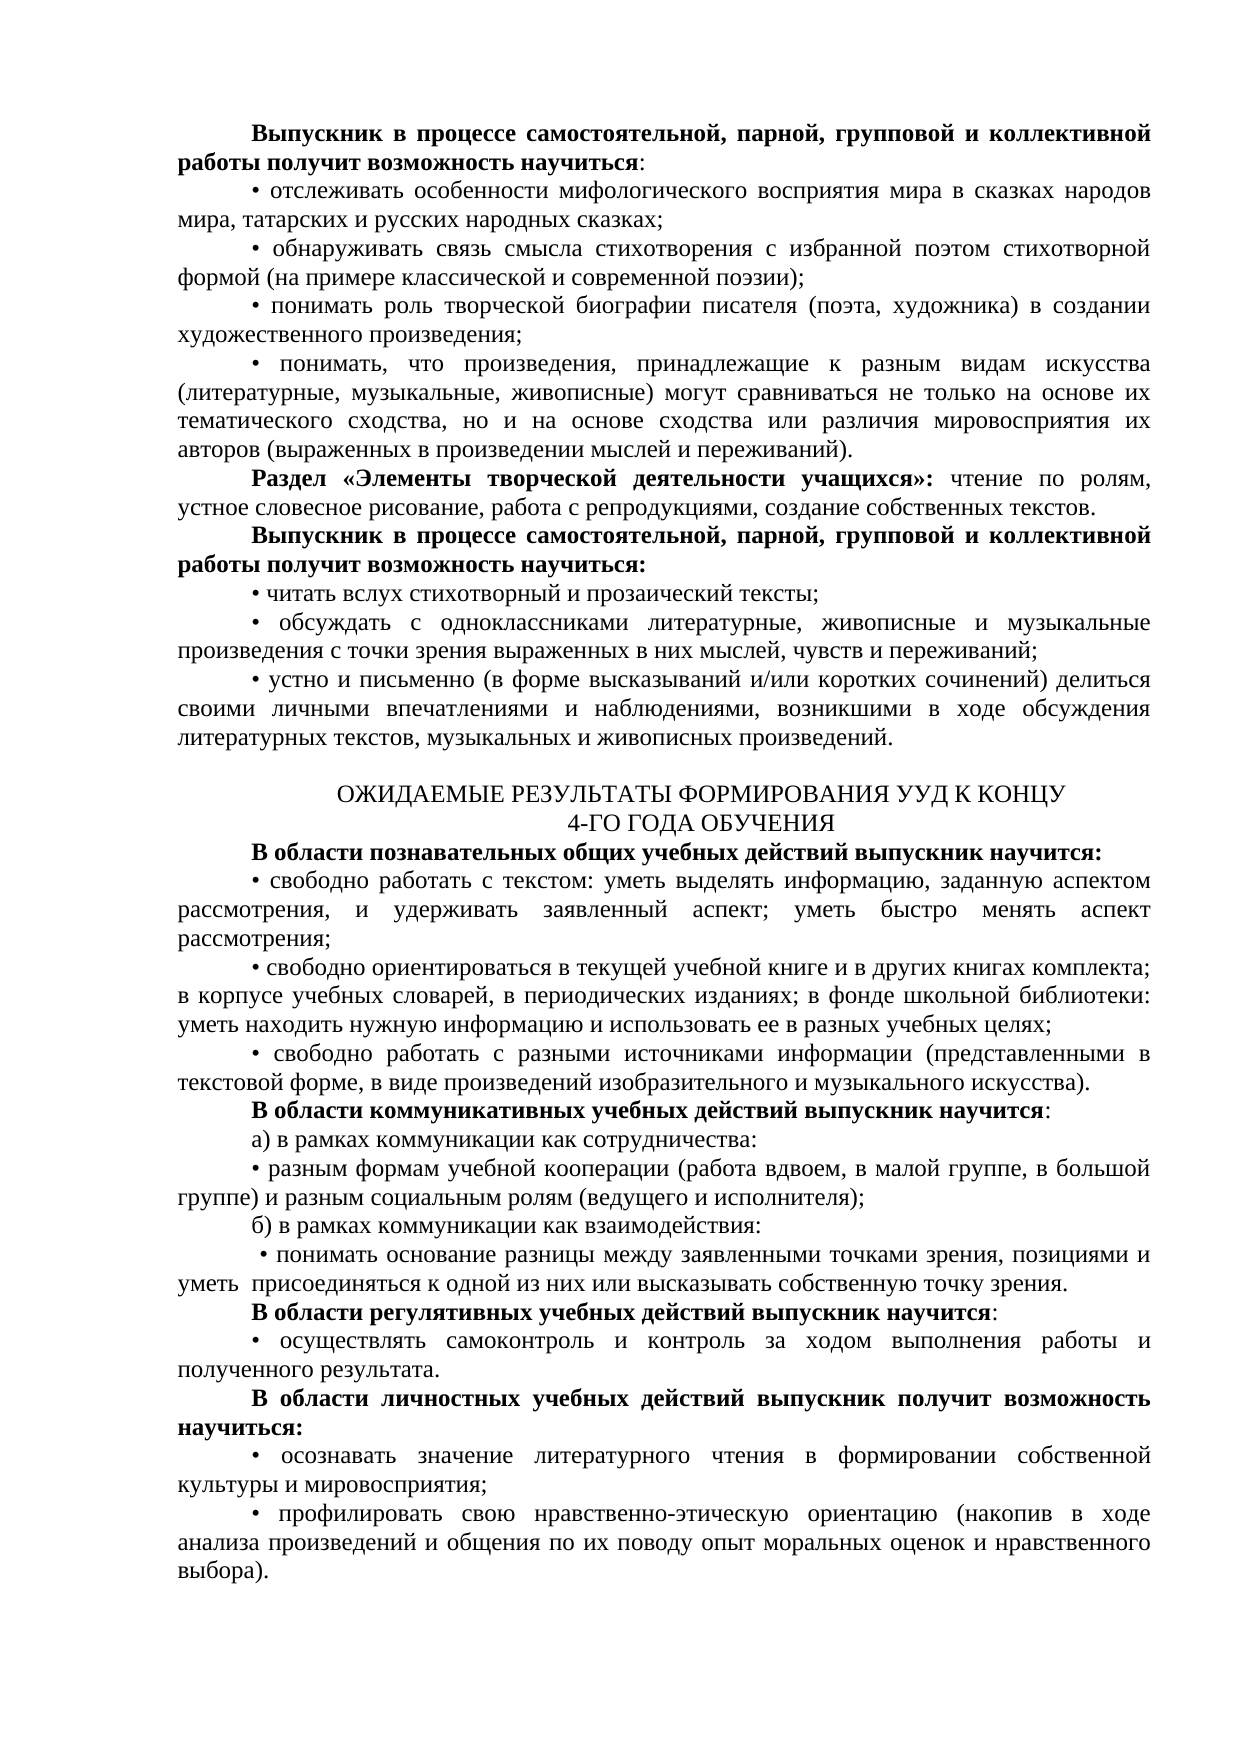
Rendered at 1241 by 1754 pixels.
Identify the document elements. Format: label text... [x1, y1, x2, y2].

text 4-го года обучения [177, 808, 1152, 837]
text • разным формам учебной кооперации (работа вдвоем, в малой группе, в большой группе) и разным социальным ролям (ведущего и исполнителя); [177, 1153, 1152, 1211]
text • осознавать значение литературного чтения в формировании собственной культуры и мировосприятия; [177, 1441, 1152, 1498]
text • профилировать свою нравственно-этическую ориентацию (накопив в ходе анализа произведений и общения по их поводу опыт моральных оценок и нравственного выбора). [177, 1498, 1152, 1584]
text • понимать основание разницы между заявленными точками зрения, позициями и уметь присоединяться к одной из них или высказывать собственную точку зрения. [177, 1239, 1152, 1297]
text В области коммуникативных учебных действий выпускник научится: [177, 1096, 1152, 1124]
text • отслеживать особенности мифологического восприятия мира в сказках народов мира, татарских и русских народных сказках; [177, 176, 1152, 233]
text В области познавательных общих учебных действий выпускник научится: [177, 837, 1152, 866]
text Ожидаемые результаты формирования УУД к концу [177, 779, 1152, 808]
text • обсуждать с одноклассниками литературные, живописные и музыкальные произведения с точки зрения выраженных в них мыслей, чувств и переживаний; [177, 607, 1152, 664]
text Выпускник в процессе самостоятельной, парной, групповой и коллективной работы получит возможность научиться: [177, 118, 1152, 176]
text • понимать роль творческой биографии писателя (поэта, художника) в создании художественного произведения; [177, 291, 1152, 348]
text • обнаруживать связь смысла стихотворения с избранной поэтом стихотворной формой (на примере классической и современной поэзии); [177, 233, 1152, 291]
text б) в рамках коммуникации как взаимодействия: [177, 1211, 1152, 1239]
text а) в рамках коммуникации как сотрудничества: [177, 1124, 1152, 1153]
text • свободно работать с разными источниками информации (представленными в текстовой форме, в виде произведений изобразительного и музыкального искусства). [177, 1038, 1152, 1096]
text • читать вслух стихотворный и прозаический тексты; [177, 578, 1152, 607]
text В области личностных учебных действий выпускник получит возможность научиться: [177, 1383, 1152, 1441]
text В области регулятивных учебных действий выпускник научится: [177, 1297, 1152, 1326]
text • устно и письменно (в форме высказываний и/или коротких сочинений) делиться своими личными впечатлениями и наблюдениями, возникшими в ходе обсуждения литературных текстов, музыкальных и живописных произведений. [177, 664, 1152, 751]
text • осуществлять самоконтроль и контроль за ходом выполнения работы и полученного результата. [177, 1326, 1152, 1383]
text Выпускник в процессе самостоятельной, парной, групповой и коллективной работы получит возможность научиться: [177, 521, 1152, 578]
text • понимать, что произведения, принадлежащие к разным видам искусства (литературные, музыкальные, живописные) могут сравниваться не только на основе их тематического сходства, но и на основе сходства или различия мировосприятия их авторов (выраженных в произведении мыслей и переживаний). [177, 348, 1152, 463]
text • свободно ориентироваться в текущей учебной книге и в других книгах комплекта; в корпусе учебных словарей, в периодических изданиях; в фонде школьной библиотеки: уметь находить нужную информацию и использовать ее в разных учебных целях; [177, 952, 1152, 1038]
text • свободно работать с текстом: уметь выделять информацию, заданную аспектом рассмотрения, и удерживать заявленный аспект; уметь быстро менять аспект рассмотрения; [177, 866, 1152, 952]
text Раздел «Элементы творческой деятельности учащихся»: чтение по ролям, устное словесное рисование, работа с репродукциями, создание собственных текстов. [177, 463, 1152, 521]
